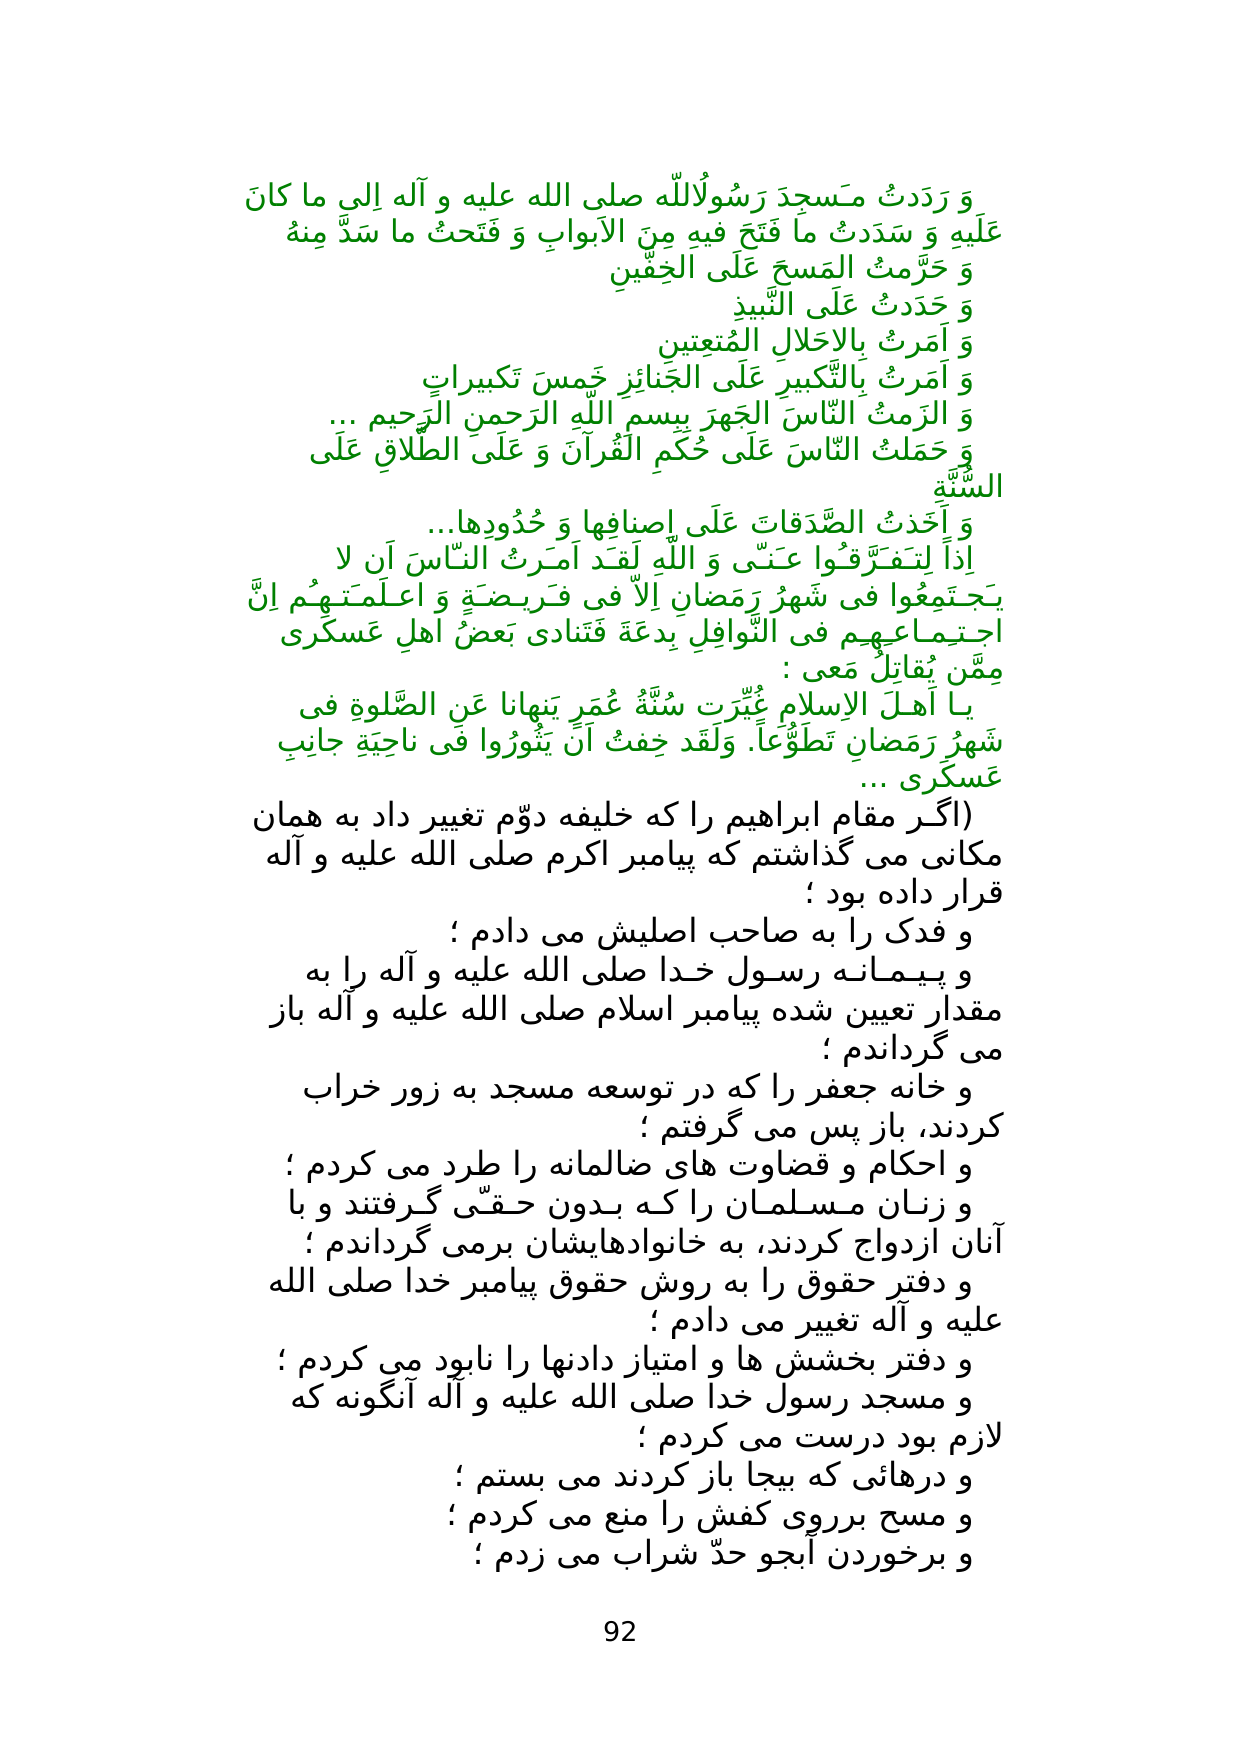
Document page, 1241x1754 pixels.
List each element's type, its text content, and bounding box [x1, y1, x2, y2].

text و پـیـمـانـه رسـول خـدا صلی الله علیه و آله را به مقدار تعیین شده پیامبر اسلام صلی الله علیه و آله باز می گرداندم ؛ [236, 951, 1004, 1067]
text و درهائی که بیجا باز کردند می بستم ؛ [236, 1456, 1004, 1494]
text وَ اَمَرتُ بِالتَّکبیرِ عَلَی الجَنائِزِ خَمسَ تَکبیراتٍ [236, 359, 1004, 395]
text وَ رَدَدتُ مـَسجِدَ رَسُولُاللّه صلی الله علیه و آله اِلی ما کانَ عَلَیهِ وَ سَدَدتُ ما فَتَحَ فیهِ مِنَ الاَبوابِ وَ فَتَحتُ ما سَدَّ مِنهُ [236, 177, 1004, 250]
text (اگـر مقام ابراهیم را که خلیفه دوّم تغییر داد به همان مکانی می گذاشتم که پیامبر اکرم صلی الله علیه و آله قرار داده بود ؛ [236, 795, 1004, 912]
text وَ حَمَلتُ النّاسَ عَلَی حُکمِ القُرآنَ وَ عَلَی الطَّلاقِ عَلَی السُّنَّةِ [236, 432, 1004, 504]
text و مسجد رسول خدا صلی الله علیه و آله آنگونه که لازم بود درست می کردم ؛ [236, 1378, 1004, 1456]
text و زنـان مـسـلمـان را کـه بـدون حـقـّی گـرفتند و با آنان ازدواج کردند، به خانوادهایشان برمی گرداندم ؛ [236, 1184, 1004, 1261]
text و فدک را به صاحب اصلیش می دادم ؛ [236, 912, 1004, 951]
text وَ الزَمتُ النّاسَ الجَهرَ بِبِسمِ اللّهِ الرَحمنِ الرَحیم ... [236, 395, 1004, 432]
text و مسح برروی کفش را منع می کردم ؛ [236, 1494, 1004, 1533]
text وَ اَمَرتُ بِالاحَلالِ المُتعِتینِ [236, 323, 1004, 359]
text و دفتر بخشش ها و امتیاز دادنها را نابود می کردم ؛ [236, 1339, 1004, 1378]
text و دفتر حقوق را به روش حقوق پیامبر خدا صلی الله علیه و آله تغییر می دادم ؛ [236, 1261, 1004, 1339]
text اِذاً لِتـَفـَرَّقـُوا عـَنـّی وَ اللّهِ لَقـَد اَمـَرتُ النـّاسَ اَن لا یـَجـتَمِعُوا فی شَهرُ رَمَضانِ اِلاّ فی فـَریـضـَةٍ وَ اعـلَمـَتـهـُم اِنَّ اجـتـِمـاعـِهـِم فی النَّوافِلِ بِدعَةَ فَتَنادی بَعضُ اهلِ عَسکَری مِمَّن یُقاتِلُ مَعی : [236, 541, 1004, 686]
text و برخوردن آبجو حدّ شراب می زدم ؛ [236, 1533, 1004, 1572]
text یـا اَهـلَ الاِسلامِ غُیِّرَت سُنَّةُ عُمَرٍ یَنهانا عَنِ الصَّلوةِ فی شَهرُ رَمَضانِ تَطَوُّعاً. وَلَقَد خِفتُ اَن یَثُورُوا فی ناحِیَةِ جانِبِ عَسکَری ... [236, 686, 1004, 795]
text و احکام و قضاوت های ضالمانه را طرد می کردم ؛ [236, 1145, 1004, 1184]
text وَ حَرَّمتُ المَسحَ عَلَی الخِفَّینِ [236, 250, 1004, 286]
text وَ اَخَذتُ الصَّدَقاتَ عَلَی اِصنافِها وَ حُدُودِها... [236, 504, 1004, 541]
text وَ حَدَدتُ عَلَی النَّبیذِ [236, 286, 1004, 323]
text و خانه جعفر را که در توسعه مسجد به زور خراب کردند، باز پس می گرفتم ؛ [236, 1067, 1004, 1145]
